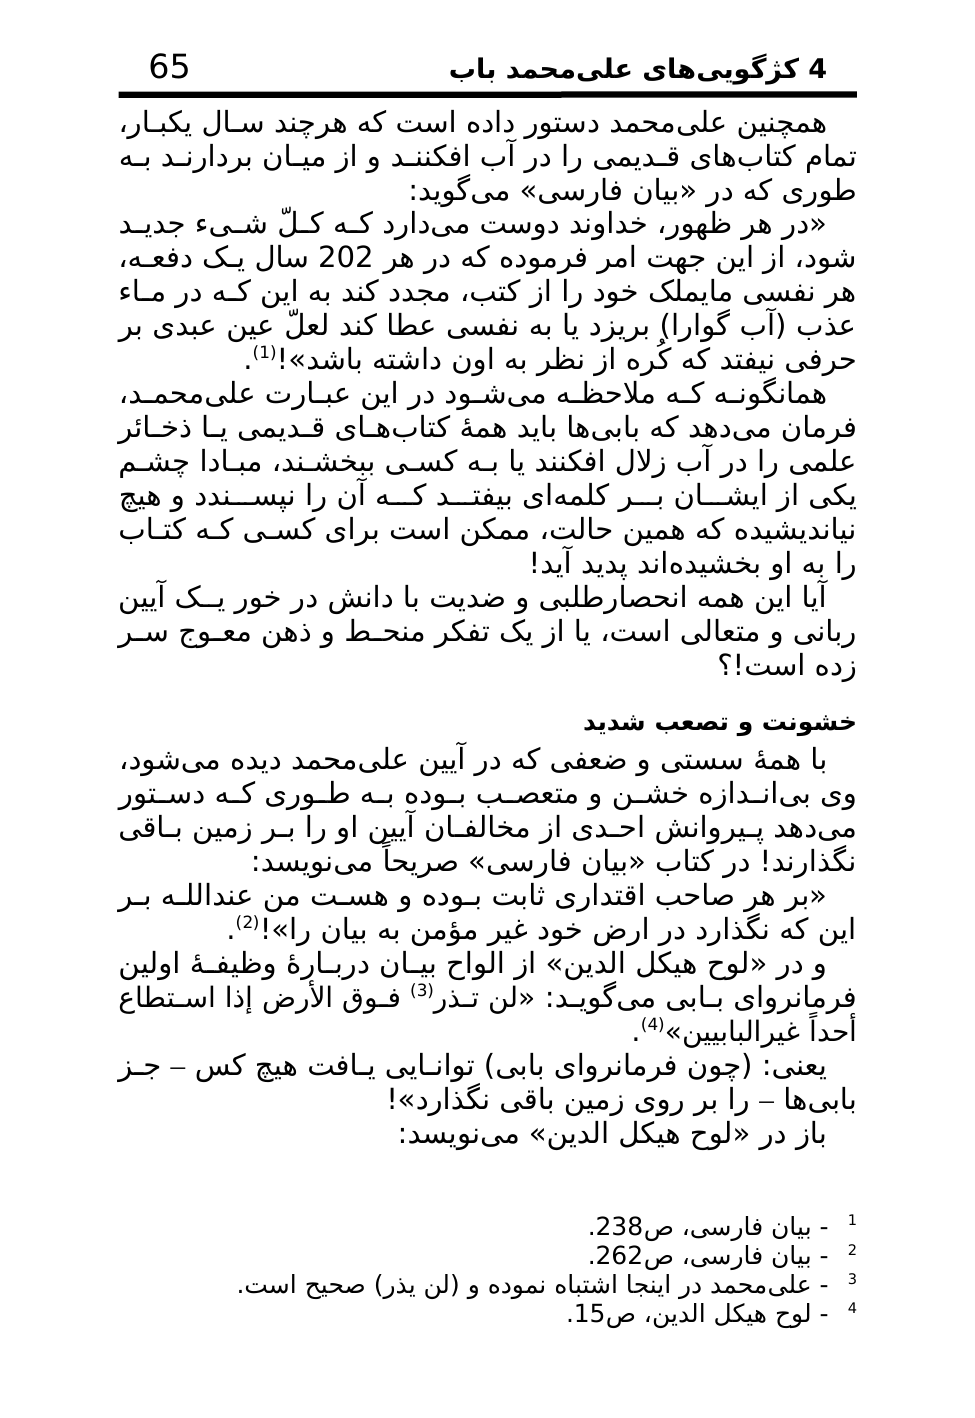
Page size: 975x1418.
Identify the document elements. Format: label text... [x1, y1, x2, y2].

text «در هر ظهور، خداوند دوست می‌دارد که کلّ شیء جدید شود، از این جهت امر فرموده که در هر 202 سال یک دفعه، هر نفسی مایملک خود را از کتب، مجدد کند به این که در ماء عذب (آب گوارا) بریزد یا به نفسی عطا کند لعلّ عین عبدی بر حرفی نیفتد که کُره از نظر به اون داشته باشد»!(). [118, 207, 857, 377]
text همانگونه که ملاحظه می‌شود در این عبارت علی‌محمد، فرمان می‌دهد که بابی‌ها باید همۀ کتاب‌های قدیمی یا ذخائر علمی را در آب زلال افکنند یا به کسی ببخشند، مبادا چشم یکی از ایشان بر کلمه‌ای بیفتد که آن را نپسندد و هیچ نیاندیشیده که همین حالت، ممکن است برای کسی که کتاب را به او بخشیده‌اند پدید آید! [118, 377, 857, 580]
text باز در «لوح هیکل الدین» می‌نویسد: [118, 1117, 857, 1151]
text خشونت و تصعب شدید [118, 707, 857, 736]
text آیا این همه انحصارطلبی و ضدیت با دانش در خور یک آیین ربانی و متعالی است، یا از یک تفکر منحط و ذهن معوج سر زده است!؟ [118, 580, 857, 682]
text یعنی: (چون فرمانروای بابی) توانایی یافت هیچ کس – جز بابی‌ها – را بر روی زمین باقی نگذارد»! [118, 1048, 857, 1117]
text و در «لوح هیکل الدین» از الواح بیان دربارۀ وظیفۀ اولین فرمانروای بابی می‌گوید: «لن تذر() فوق الأرض إذا استطاع أحداً غيرالبابيين»(). [118, 946, 857, 1048]
text با همۀ سستی و ضعفی که در آیین علی‌محمد دیده می‌شود، وی بی‌اندازه خشن و متعصب بوده به طوری که دستور می‌دهد پیروانش احدی از مخالفان آیین او را بر زمین باقی نگذارند! در کتاب «بیان فارسی» صریحاً می‌نویسد: [118, 743, 857, 878]
text «بر هر صاحب اقتداری ثابت بوده و هست من عندالله بر این که نگذارد در ارض خود غیر مؤمن به بیان را»!(). [118, 878, 857, 946]
text همچنین علی‌محمد دستور داده است که هرچند سال یکبار، تمام کتاب‌های قدیمی را در آب افکنند و از میان بردارند به طوری که در «بیان فارسی» می‌گوید: [118, 105, 857, 207]
